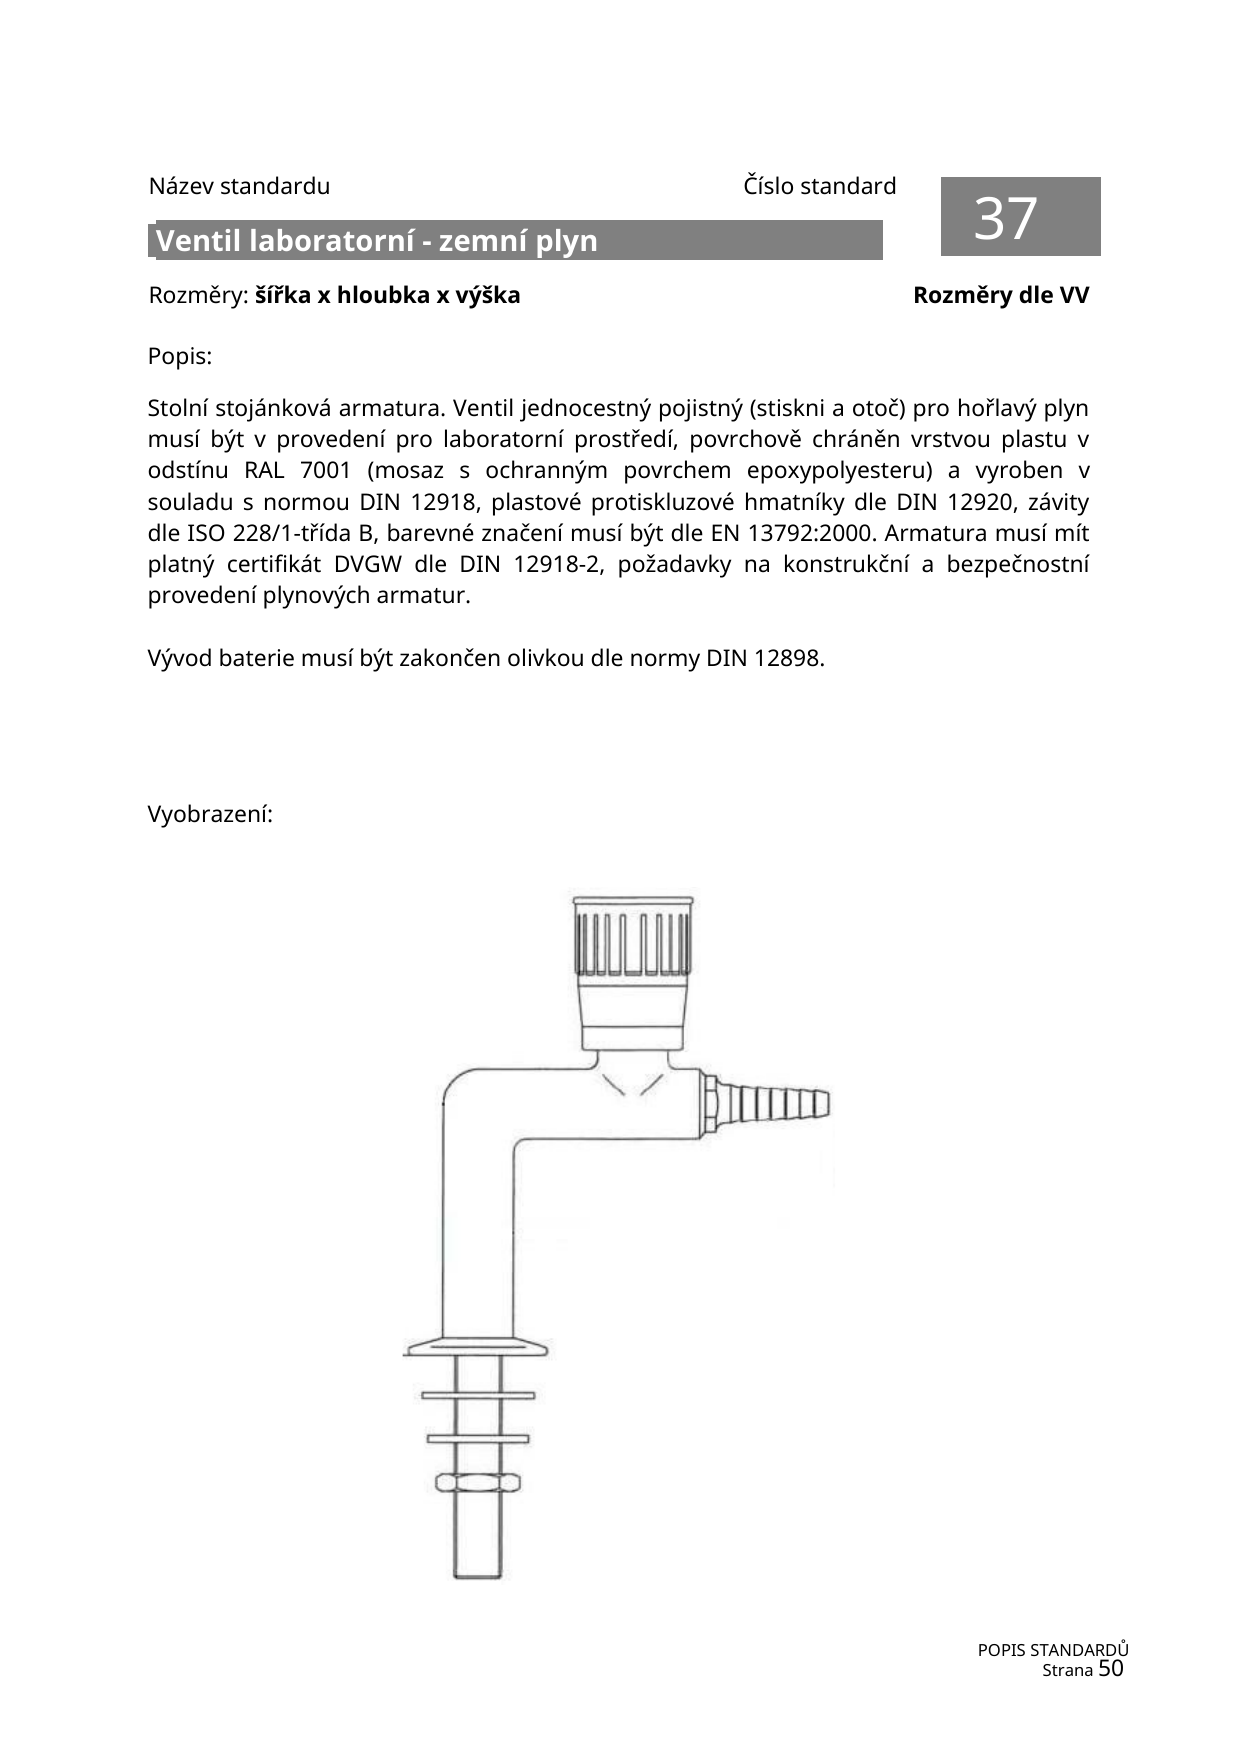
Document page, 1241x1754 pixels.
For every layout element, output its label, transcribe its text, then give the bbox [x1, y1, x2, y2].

table_cell Rozměry: šířka x hloubka x výška [128, 271, 899, 311]
table_header 37 [899, 170, 1114, 271]
table_cell Ventil laboratorní - zemní plyn [128, 209, 899, 271]
table_header Název standardu Číslo standard [128, 170, 899, 209]
text Stolní stojánková armatura. Ventil jednocestný pojistný (stiskni a otoč) pro hořlavý plyn musí být v provedení pro laboratorní prostředí, povrchově chráněn vrstvou plastu v odstínu RAL 7001 (mosaz s ochranným povrchem epoxypolyesteru) a vyroben v souladu s normou DIN 12918, plastové protiskluzové hmatníky dle DIN 12920, závity dle ISO 228/1-třída B, barevné značení musí být dle EN 13792:2000. Armatura musí mít platný certifikát DVGW dle DIN 12918-2, požadavky na konstrukční a bezpečnostní provedení plynových armatur. [147, 392, 1091, 610]
text Popis: [147, 340, 1134, 372]
text Vývod baterie musí být zakončen olivkou dle normy DIN 12898. [147, 642, 1134, 673]
table_cell Rozměry dle VV [899, 271, 1114, 311]
picture [402, 887, 836, 1585]
text Vyobrazení: [147, 798, 1134, 829]
